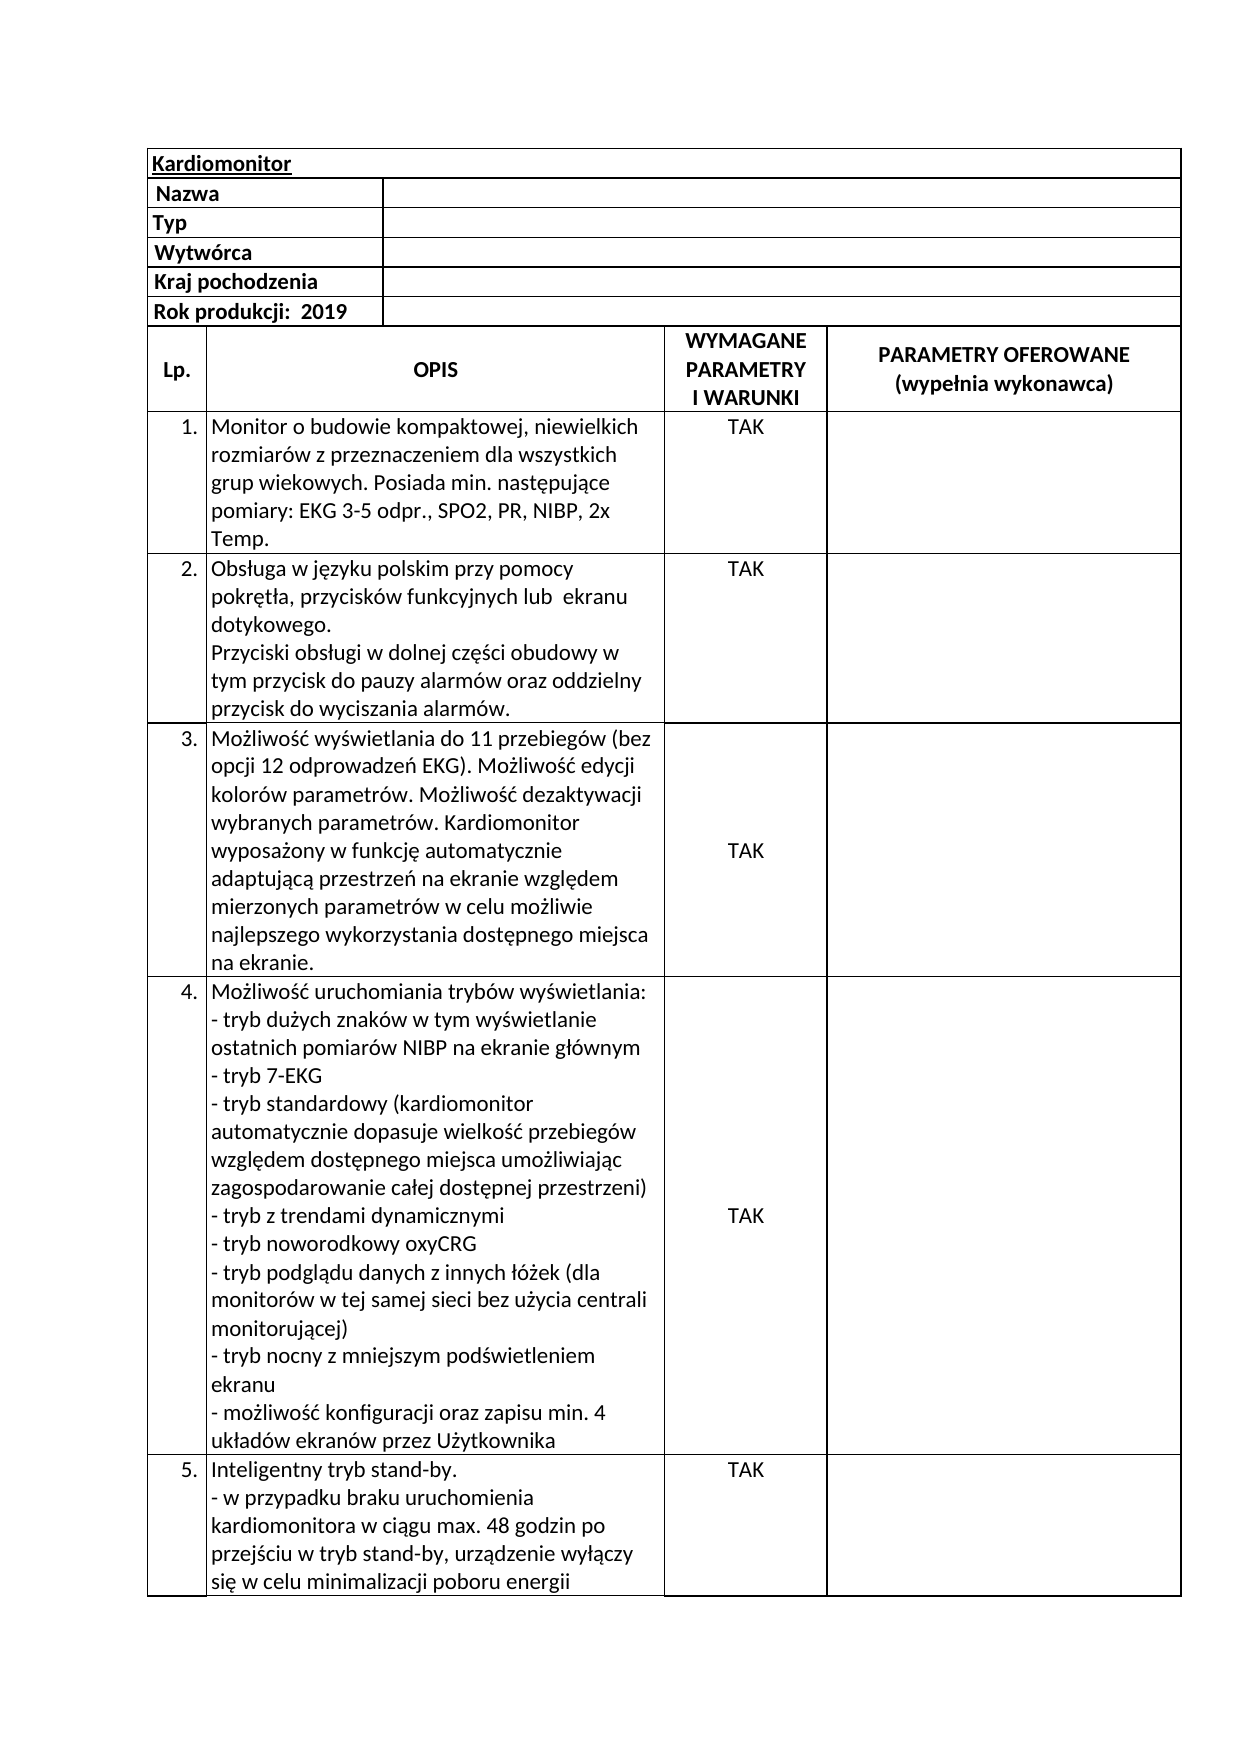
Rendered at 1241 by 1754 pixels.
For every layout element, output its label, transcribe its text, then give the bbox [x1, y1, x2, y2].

table_cell [828, 412, 1180, 552]
table_cell [828, 977, 1180, 1454]
table_cell [828, 724, 1180, 976]
table_cell Monitor o budowie kompaktowej, niewielkich rozmiarów z przeznaczeniem dla wszystkich grup wiekowych. Posiada min. następujące pomiary: EKG 3-5 odpr., SPO2, PR, NIBP, 2x Temp. [207, 412, 664, 552]
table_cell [207, 1455, 664, 1595]
table_cell WYMAGANE PARAMETRY I WARUNKI [665, 327, 826, 411]
table_cell Lp. [148, 327, 206, 411]
table_cell [148, 977, 206, 1454]
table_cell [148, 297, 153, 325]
table_cell Możliwość uruchomiania trybów wyświetlania: - tryb dużych znaków w tym wyświetlanie ostatnich pomiarów NIBP na ekranie głównym - tryb 7-EKG - tryb standardowy (kardiomonitor automatycznie dopasuje wielkość przebiegów względem dostępnego miejsca umożliwiając zagospodarowanie całej dostępnej przestrzeni) - tryb z trendami dynamicznymi - tryb noworodkowy oxyCRG - tryb podglądu danych z innych łóżek (dla monitorów w tej samej sieci bez użycia centrali monitorującej) - tryb nocny z mniejszym podświetleniem ekranu - możliwość konfiguracji oraz zapisu min. 4 układów ekranów przez Użytkownika [207, 977, 664, 1454]
table_cell [828, 554, 1180, 722]
table_cell TAK [665, 1455, 826, 1595]
table_cell TAK [665, 977, 826, 1454]
table_cell Możliwość wyświetlania do 11 przebiegów (bez opcji 12 odprowadzeń EKG). Możliwość edycji kolorów parametrów. Możliwość dezaktywacji wybranych parametrów. Kardiomonitor wyposażony w funkcję automatycznie adaptującą przestrzeń na ekranie względem mierzonych parametrów w celu możliwie najlepszego wykorzystania dostępnego miejsca na ekranie. [207, 723, 664, 976]
table_cell [828, 1455, 1180, 1595]
table_cell [148, 724, 206, 976]
table_cell TAK [665, 554, 826, 722]
table_cell [148, 412, 206, 552]
table_cell [148, 1455, 206, 1595]
table_cell OPIS [207, 327, 664, 411]
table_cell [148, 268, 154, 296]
table_cell [148, 554, 206, 722]
table_cell PARAMETRY OFEROWANE (wypełnia wykonawca) [828, 327, 1180, 411]
table_cell TAK [665, 412, 826, 552]
table_cell Obsługa w języku polskim przy pomocy pokrętła, przycisków funkcyjnych lub ekranu dotykowego. Przyciski obsługi w dolnej części obudowy w tym przycisk do pauzy alarmów oraz oddzielny przycisk do wyciszania alarmów. [207, 554, 664, 722]
table_cell TAK [665, 724, 826, 976]
table_header Kardiomonitor [148, 149, 1180, 177]
